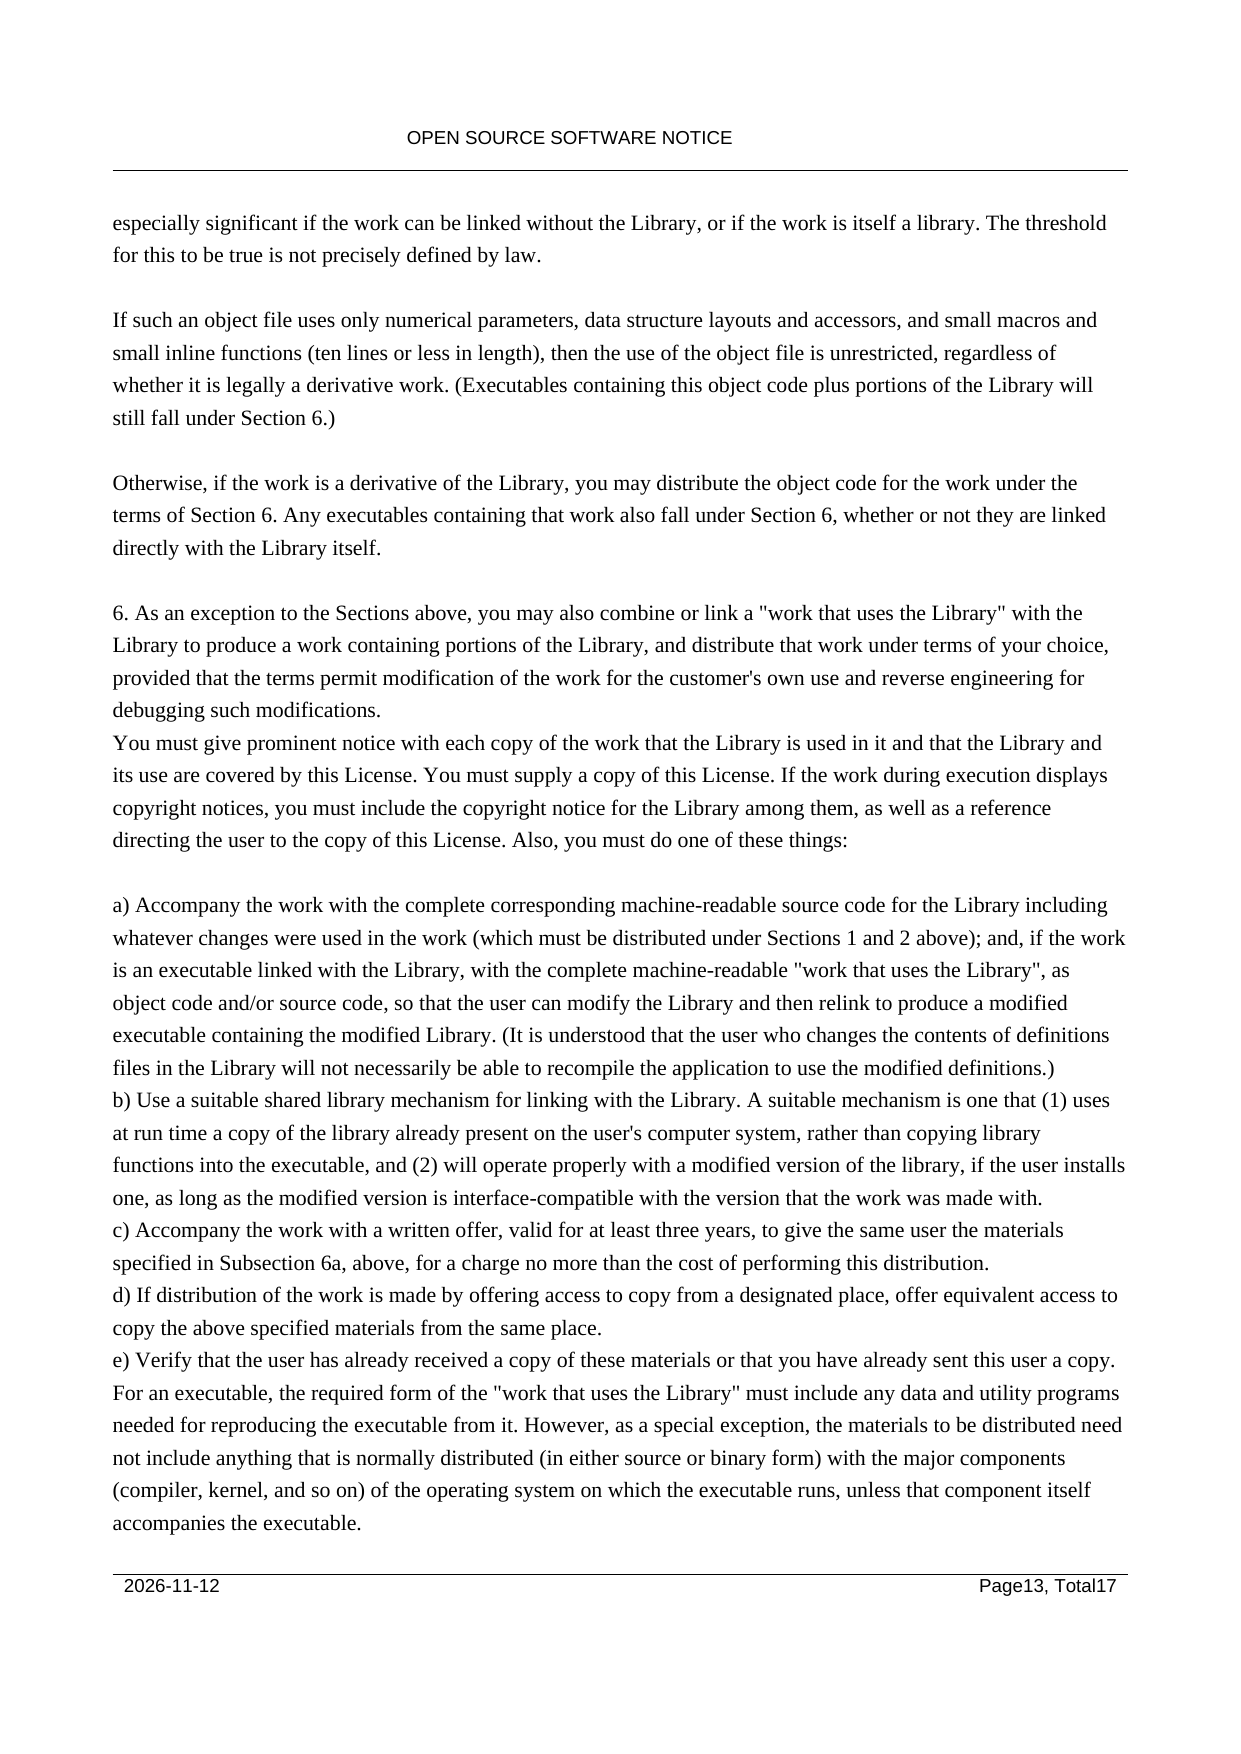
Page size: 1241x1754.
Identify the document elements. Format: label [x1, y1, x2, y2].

text [112, 206, 1128, 1539]
